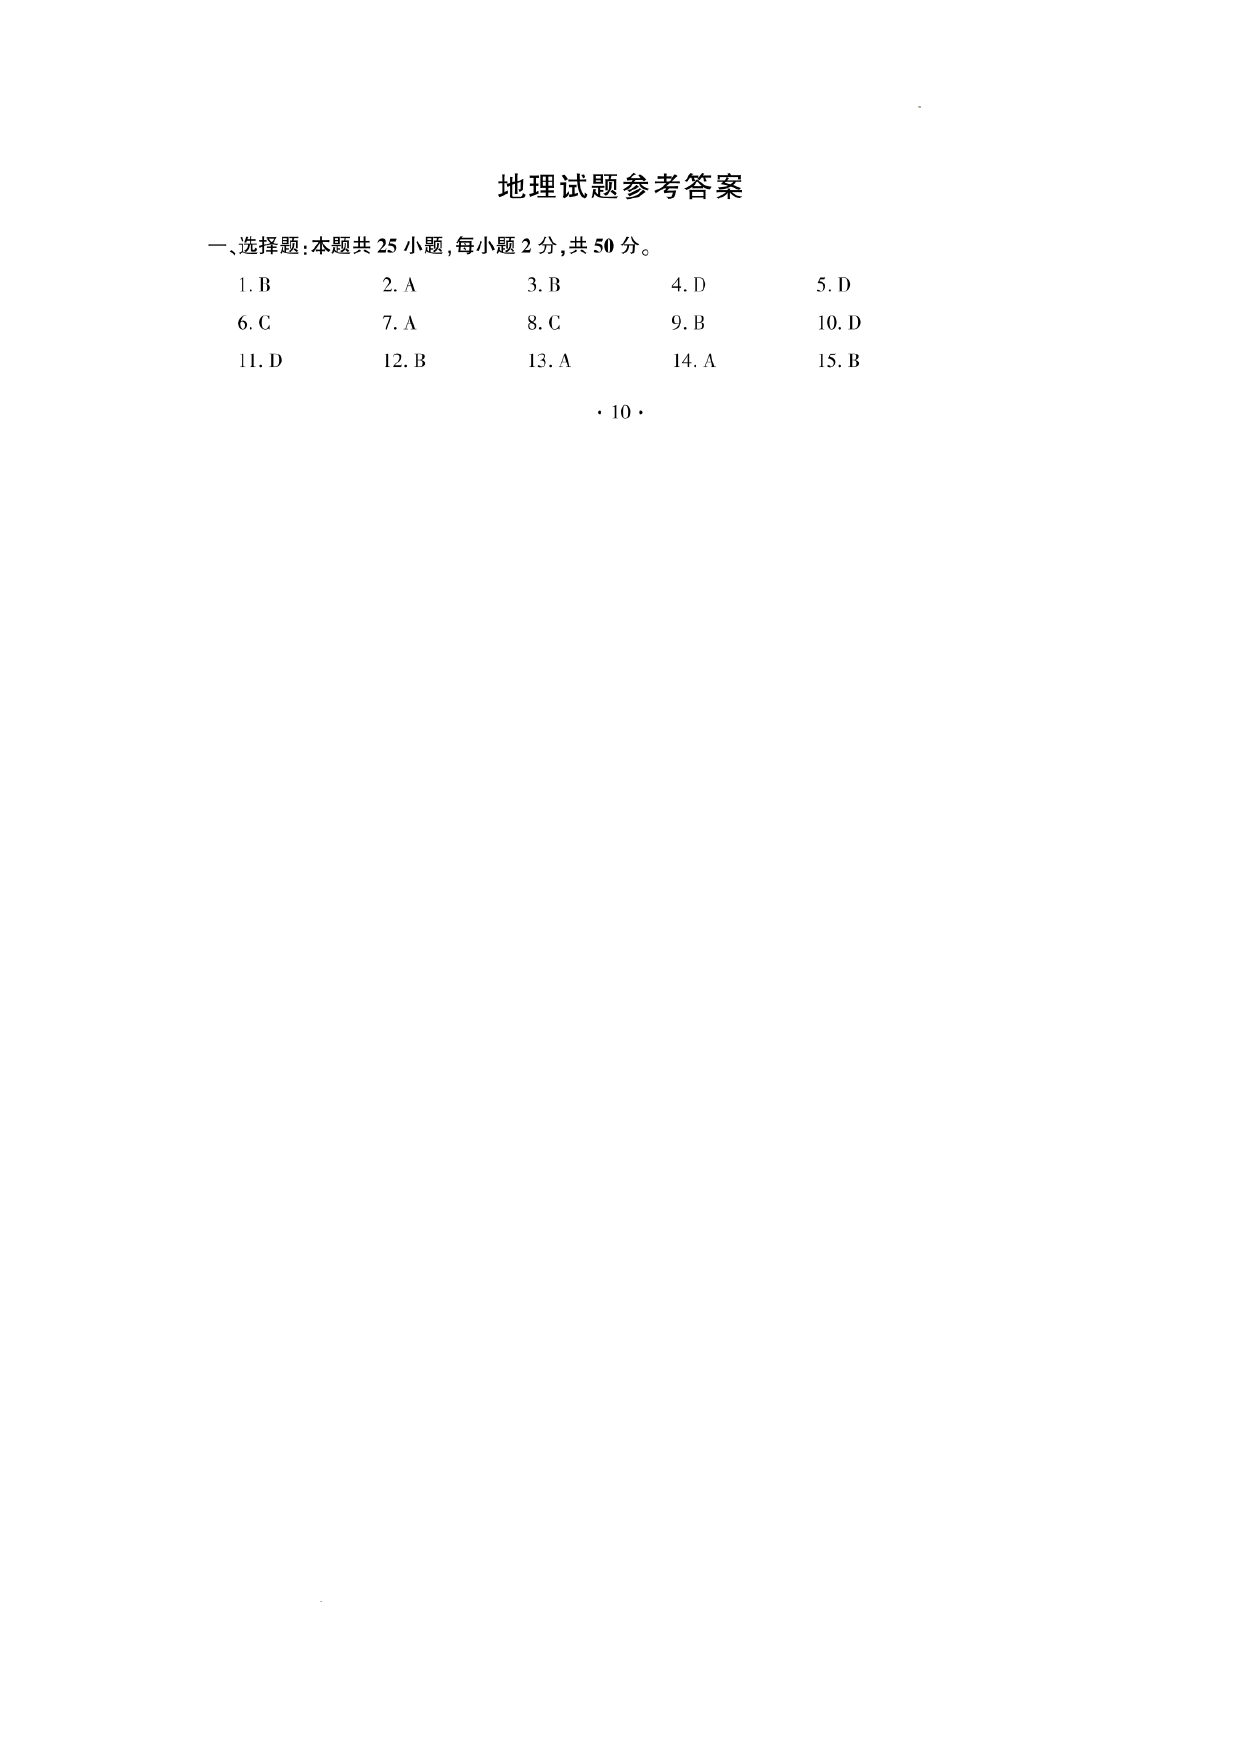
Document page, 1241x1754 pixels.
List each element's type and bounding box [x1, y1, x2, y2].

picture [187, 162, 1053, 441]
